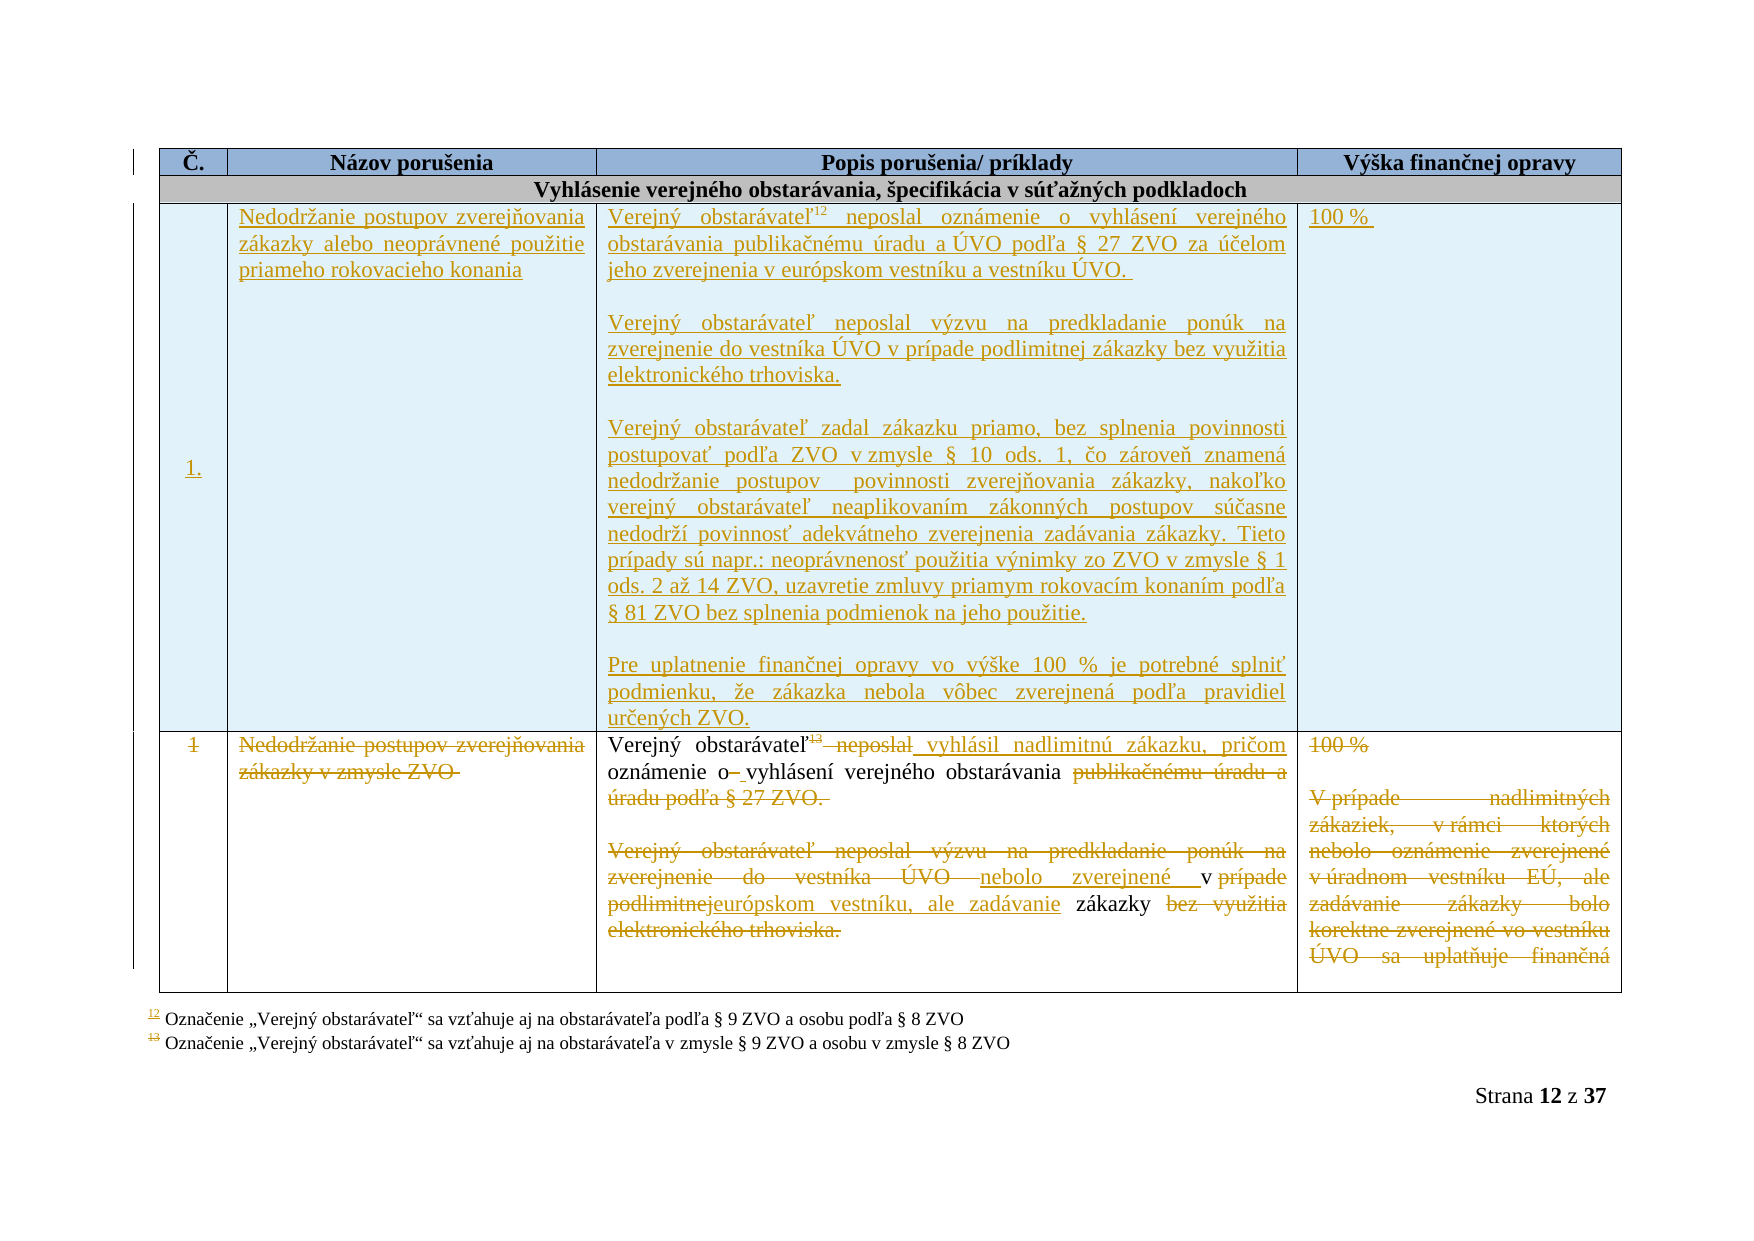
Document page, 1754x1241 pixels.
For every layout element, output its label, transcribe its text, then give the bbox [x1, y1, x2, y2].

table_header Popis porušenia/ príklady [597, 149, 1297, 175]
table_header Výška finančnej opravy [1298, 149, 1621, 175]
table_cell [228, 732, 596, 992]
table_header Č. [160, 149, 227, 175]
table_cell Vyhlásenie verejného obstarávania, špecifikácia v súťažných podkladoch [160, 176, 1621, 202]
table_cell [597, 732, 1297, 992]
table_header Názov porušenia [228, 149, 596, 175]
table_cell [1298, 732, 1621, 992]
table_cell [160, 732, 227, 992]
